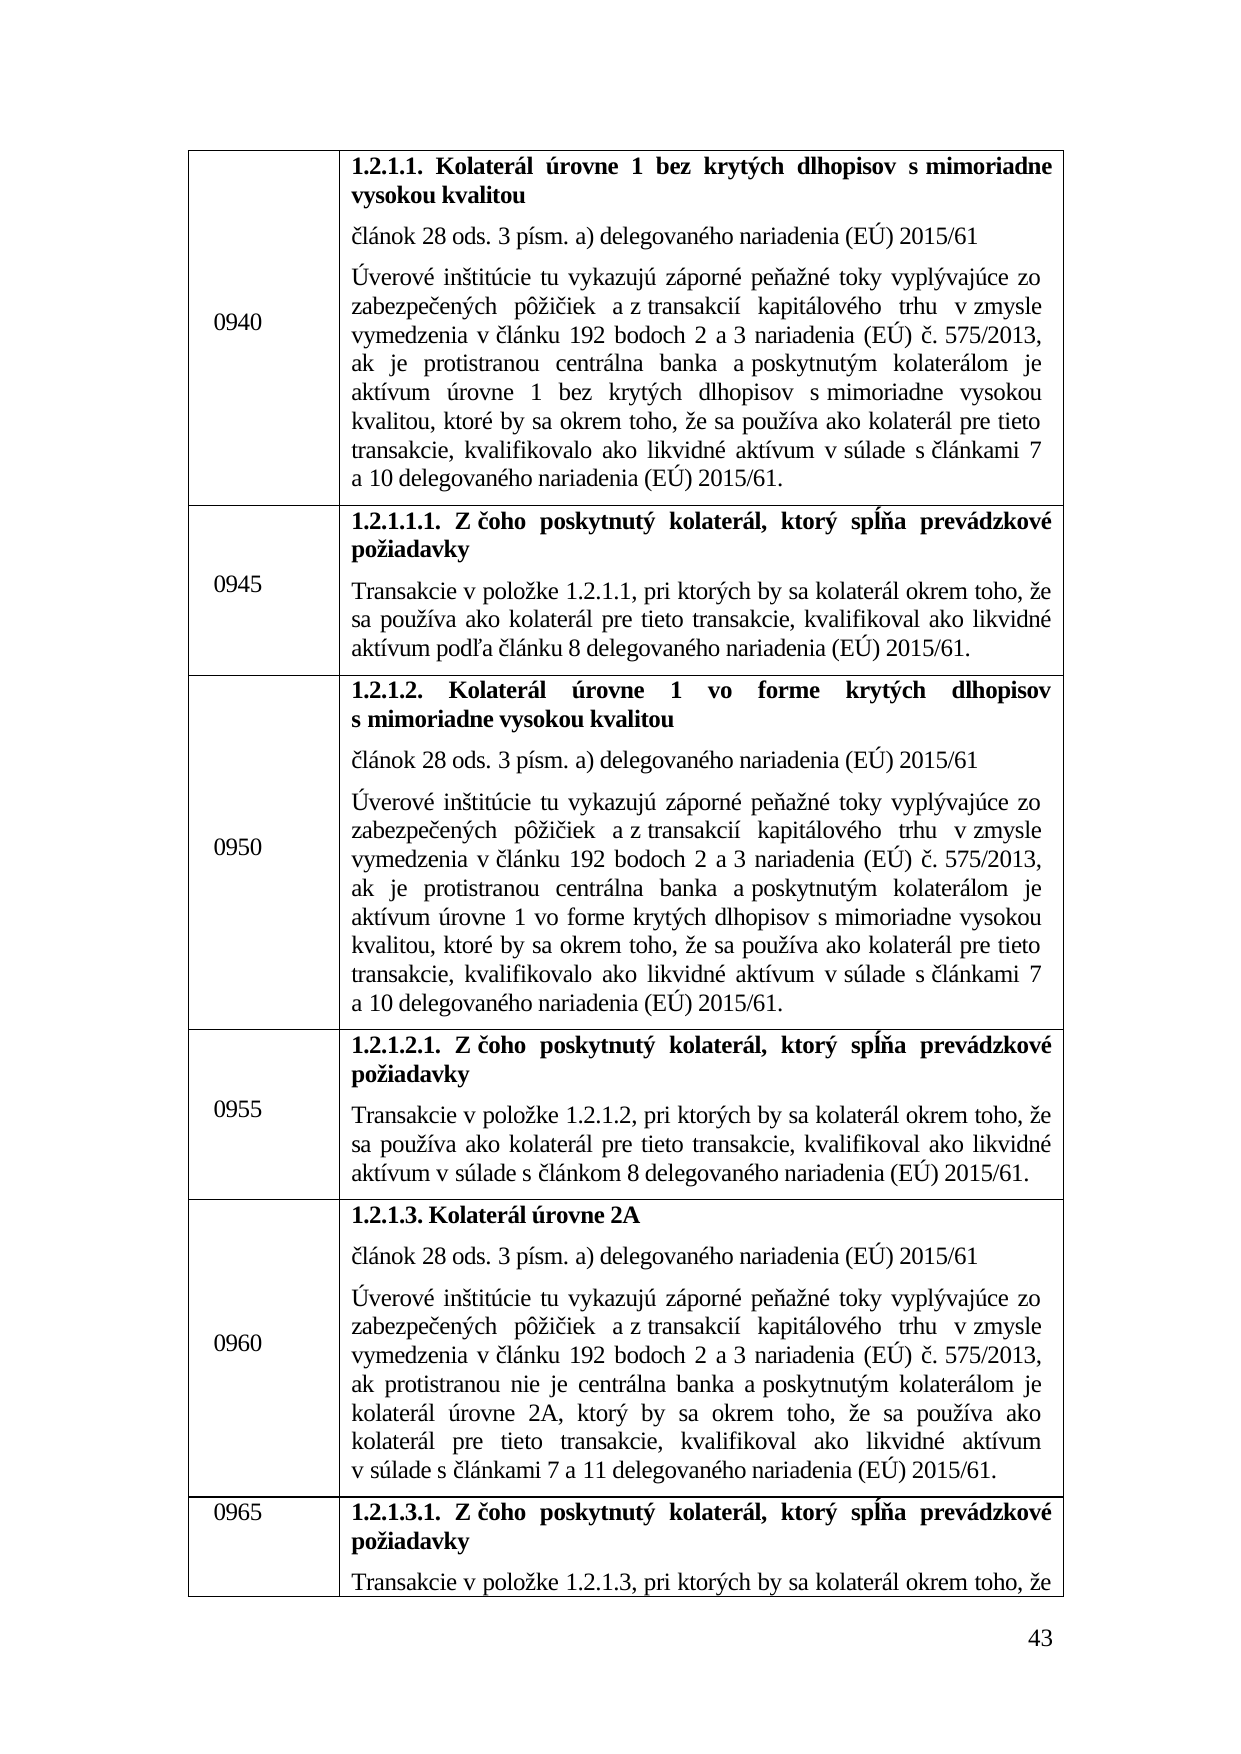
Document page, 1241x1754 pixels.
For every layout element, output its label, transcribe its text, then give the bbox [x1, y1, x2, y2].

table_cell 1.2.1.1. Kolaterál úrovne 1 bez krytých dlhopisov s mimoriadne vysokou kvalitou článok 28 ods. 3 písm. a) delegovaného nariadenia (EÚ) 2015/61 Úverové inštitúcie tu vykazujú záporné peňažné toky vyplývajúce zo zabezpečených pôžičiek a z transakcií kapitálového trhu v zmysle vymedzenia v článku 192 bodoch 2 a 3 nariadenia (EÚ) č. 575/2013, ak je protistranou centrálna banka a poskytnutým kolaterálom je aktívum úrovne 1 bez krytých dlhopisov s mimoriadne vysokou kvalitou, ktoré by sa okrem toho, že sa používa ako kolaterál pre tieto transakcie, kvalifikovalo ako likvidné aktívum v súlade s článkami 7 a 10 delegovaného nariadenia (EÚ) 2015/61. [340, 151, 1063, 505]
table_cell 0945 [189, 506, 339, 674]
table_cell 1.2.1.1.1. Z čoho poskytnutý kolaterál, ktorý spĺňa prevádzkové požiadavky Transakcie v položke 1.2.1.1, pri ktorých by sa kolaterál okrem toho, že sa používa ako kolaterál pre tieto transakcie, kvalifikoval ako likvidné aktívum podľa článku 8 delegovaného nariadenia (EÚ) 2015/61. [340, 506, 1063, 674]
table_cell 0950 [189, 676, 339, 1029]
table_cell 1.2.1.3. Kolaterál úrovne 2A článok 28 ods. 3 písm. a) delegovaného nariadenia (EÚ) 2015/61 Úverové inštitúcie tu vykazujú záporné peňažné toky vyplývajúce zo zabezpečených pôžičiek a z transakcií kapitálového trhu v zmysle vymedzenia v článku 192 bodoch 2 a 3 nariadenia (EÚ) č. 575/2013, ak protistranou nie je centrálna banka a poskytnutým kolaterálom je kolaterál úrovne 2A, ktorý by sa okrem toho, že sa používa ako kolaterál pre tieto transakcie, kvalifikoval ako likvidné aktívum v súlade s článkami 7 a 11 delegovaného nariadenia (EÚ) 2015/61. [340, 1200, 1063, 1496]
table_cell 0965 [189, 1498, 339, 1596]
table_cell 1.2.1.2.1. Z čoho poskytnutý kolaterál, ktorý spĺňa prevádzkové požiadavky Transakcie v položke 1.2.1.2, pri ktorých by sa kolaterál okrem toho, že sa používa ako kolaterál pre tieto transakcie, kvalifikoval ako likvidné aktívum v súlade s článkom 8 delegovaného nariadenia (EÚ) 2015/61. [340, 1030, 1063, 1199]
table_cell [340, 1498, 1063, 1596]
table_cell 0955 [189, 1030, 339, 1199]
table_cell 0960 [189, 1200, 339, 1496]
table_cell 0940 [189, 151, 339, 505]
table_cell 1.2.1.2. Kolaterál úrovne 1 vo forme krytých dlhopisov s mimoriadne vysokou kvalitou článok 28 ods. 3 písm. a) delegovaného nariadenia (EÚ) 2015/61 Úverové inštitúcie tu vykazujú záporné peňažné toky vyplývajúce zo zabezpečených pôžičiek a z transakcií kapitálového trhu v zmysle vymedzenia v článku 192 bodoch 2 a 3 nariadenia (EÚ) č. 575/2013, ak je protistranou centrálna banka a poskytnutým kolaterálom je aktívum úrovne 1 vo forme krytých dlhopisov s mimoriadne vysokou kvalitou, ktoré by sa okrem toho, že sa používa ako kolaterál pre tieto transakcie, kvalifikovalo ako likvidné aktívum v súlade s článkami 7 a 10 delegovaného nariadenia (EÚ) 2015/61. [340, 676, 1063, 1029]
